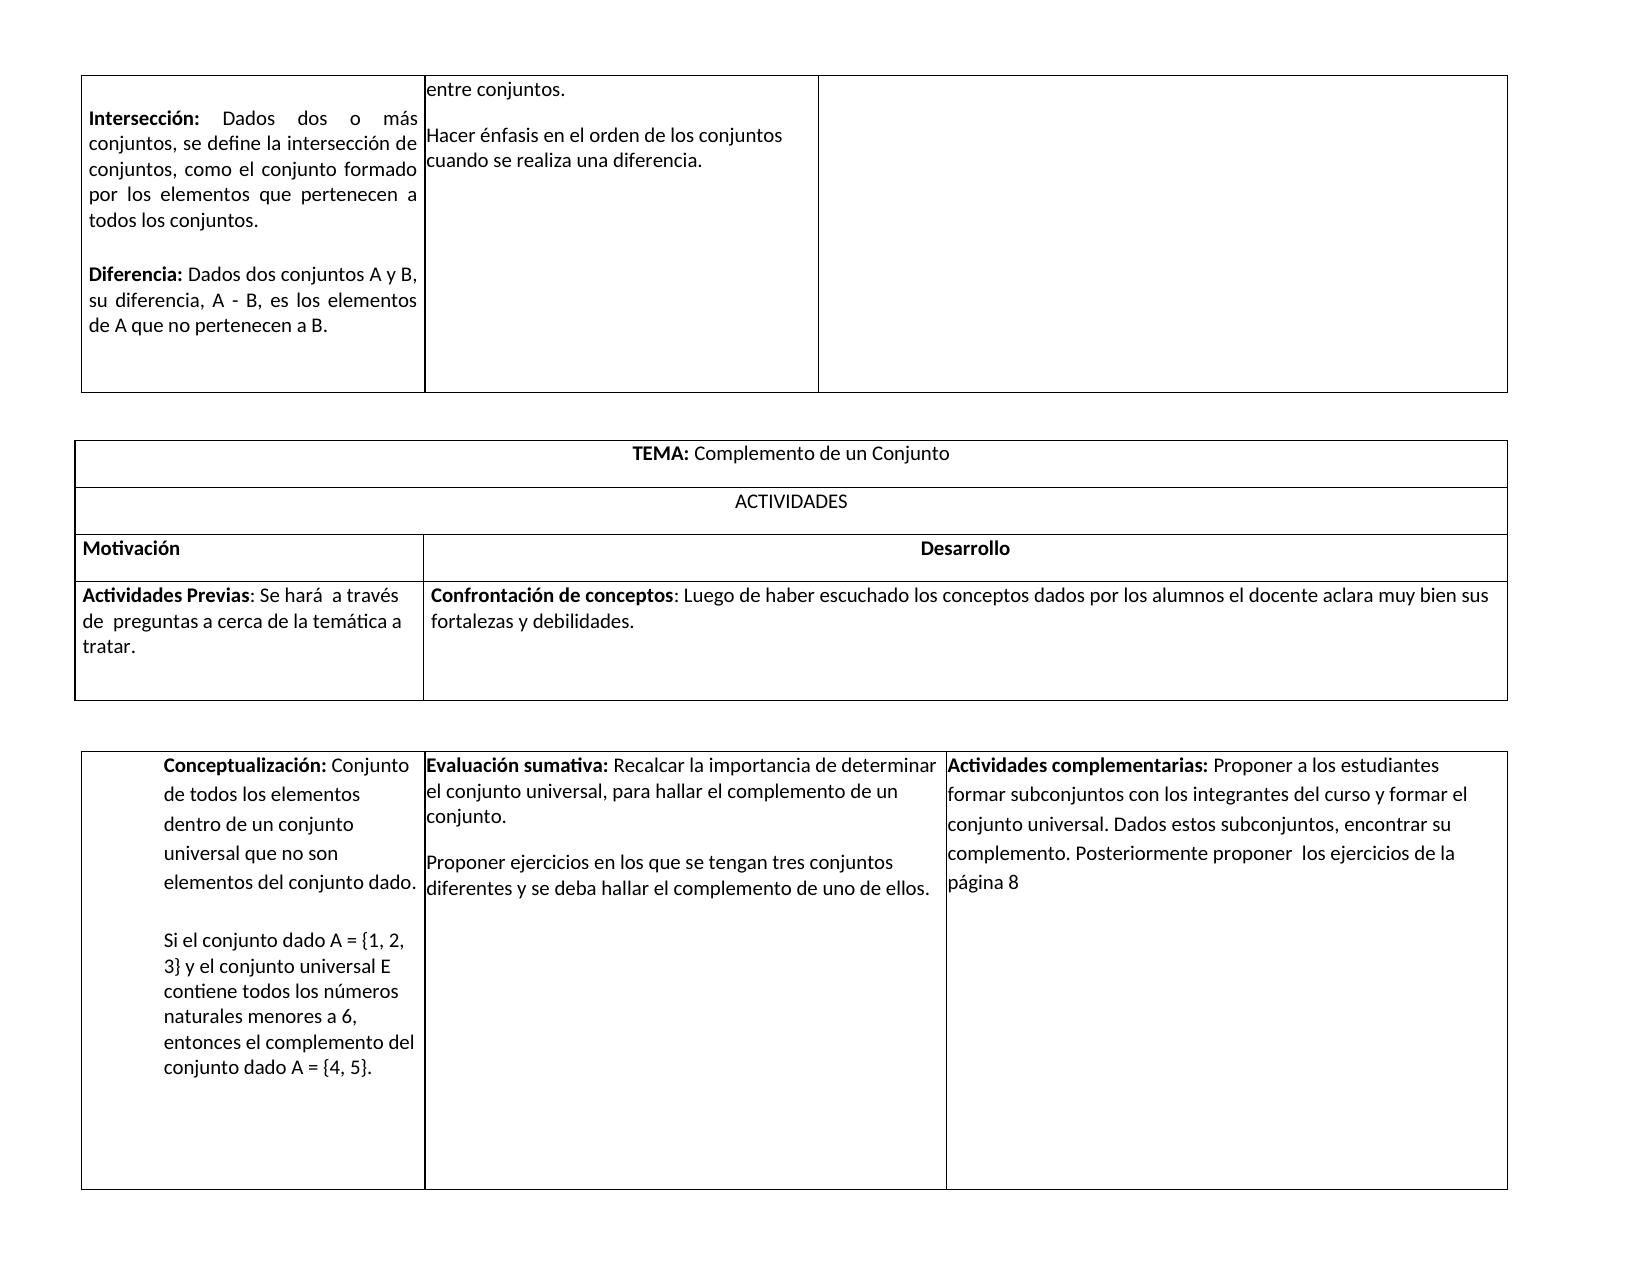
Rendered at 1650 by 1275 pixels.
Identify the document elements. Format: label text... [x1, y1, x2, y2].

table_header Evaluación sumativa: Recalcar la importancia de determinar el conjunto universal, para hallar el complemento de un conjunto. Proponer ejercicios en los que se tengan tres conjuntos diferentes y se deba hallar el complemento de uno de ellos. [426, 752, 946, 1189]
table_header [82, 76, 424, 392]
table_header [426, 76, 818, 392]
table_cell ACTIVIDADES [76, 488, 1507, 534]
table_cell Confrontación de conceptos: Luego de haber escuchado los conceptos dados por los alumnos el docente aclara muy bien sus fortalezas y debilidades. [424, 582, 1507, 700]
table_cell Actividades Previas: Se hará a través de preguntas a cerca de la temática a tratar. [76, 582, 423, 700]
table_header Actividades complementarias: Proponer a los estudiantes formar subconjuntos con los integrantes del curso y formar el conjunto universal. Dados estos subconjuntos, encontrar su complemento. Posteriormente proponer los ejercicios de la página 8 [947, 752, 1507, 1189]
table_header Conceptualización: Conjunto de todos los elementos dentro de un conjunto universal que no son elementos del conjunto dado. Si el conjunto dado A = {1, 2, 3} y el conjunto universal E contiene todos los números naturales menores a 6, entonces el complemento del conjunto dado A = {4, 5}. [82, 752, 424, 1189]
table_cell Desarrollo [424, 535, 1507, 581]
table_cell Motivación [76, 535, 423, 581]
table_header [819, 76, 1507, 392]
table_header TEMA: Complemento de un Conjunto [76, 441, 1507, 487]
